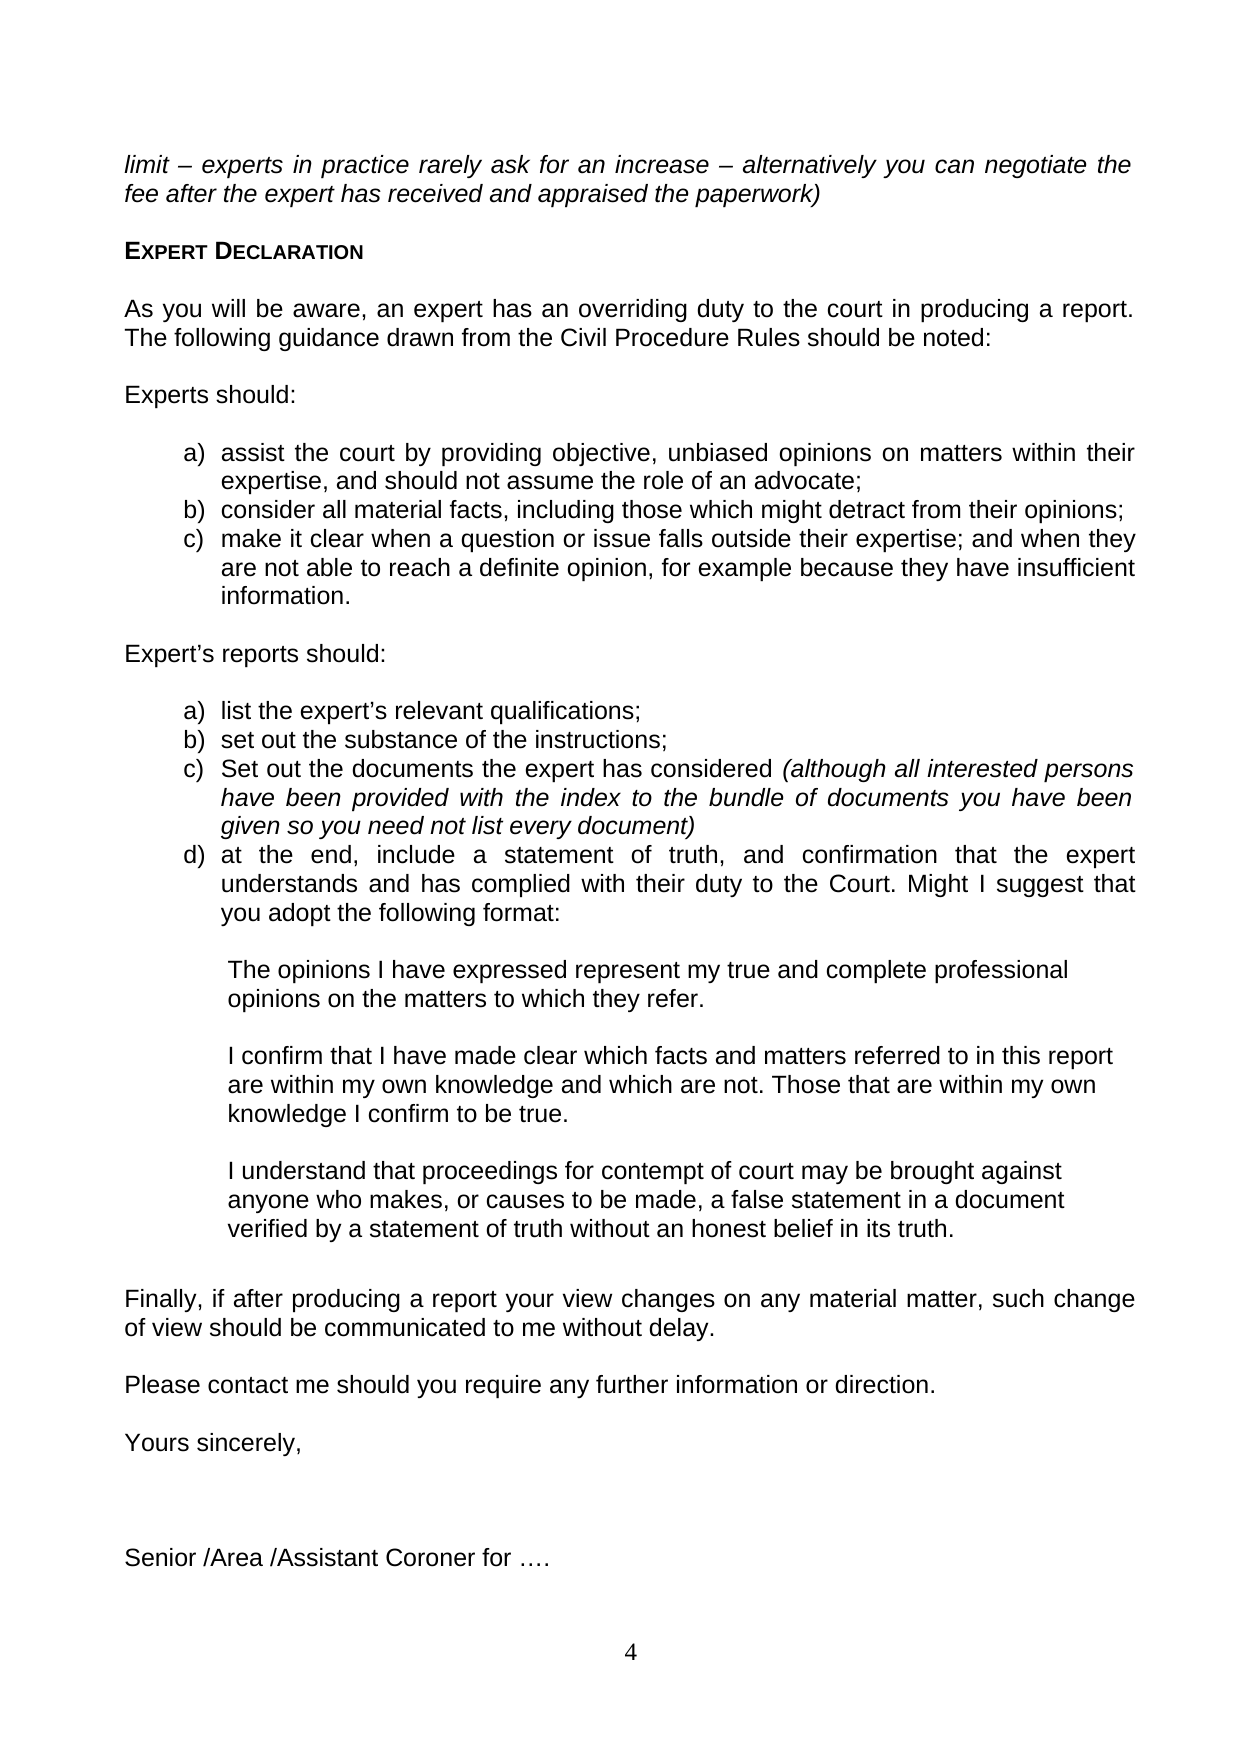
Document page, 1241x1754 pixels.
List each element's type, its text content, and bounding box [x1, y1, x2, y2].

list set out the substance of the instructions; [183, 725, 1137, 754]
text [124, 150, 1137, 207]
text Experts should: [124, 380, 1137, 409]
list Set out the documents the expert has considered (although all interested persons have been provided with the index to the bundle of documents you have been given so you need not list every document) [183, 754, 1137, 840]
text The opinions I have expressed represent my true and complete professional opinions on the matters to which they refer. [227, 955, 1137, 1012]
text As you will be aware, an expert has an overriding duty to the court in producing a report. The following guidance drawn from the Civil Procedure Rules should be noted: [124, 294, 1137, 351]
text Expert Declaration [124, 236, 1137, 265]
text Senior /Area /Assistant Coroner for …. [124, 1542, 1137, 1571]
list at the end, include a statement of truth, and confirmation that the expert understands and has complied with their duty to the Court. Might I suggest that you adopt the following format: [183, 840, 1137, 926]
text Please contact me should you require any further information or direction. [124, 1370, 1137, 1399]
text I confirm that I have made clear which facts and matters referred to in this report are within my own knowledge and which are not. Those that are within my own knowledge I confirm to be true. [227, 1041, 1137, 1127]
text I understand that proceedings for contempt of court may be brought against anyone who makes, or causes to be made, a false statement in a document verified by a statement of truth without an honest belief in its truth. [227, 1156, 1137, 1242]
list consider all material facts, including those which might detract from their opinions; [183, 495, 1137, 524]
text Yours sincerely, [124, 1427, 1137, 1456]
text Finally, if after producing a report your view changes on any material matter, such change of view should be communicated to me without delay. [124, 1284, 1137, 1341]
list list the expert’s relevant qualifications; [183, 696, 1137, 725]
list make it clear when a question or issue falls outside their expertise; and when they are not able to reach a definite opinion, for example because they have insufficient information. [183, 524, 1137, 610]
text Expert’s reports should: [124, 639, 1137, 667]
list assist the court by providing objective, unbiased opinions on matters within their expertise, and should not assume the role of an advocate; [183, 437, 1137, 495]
